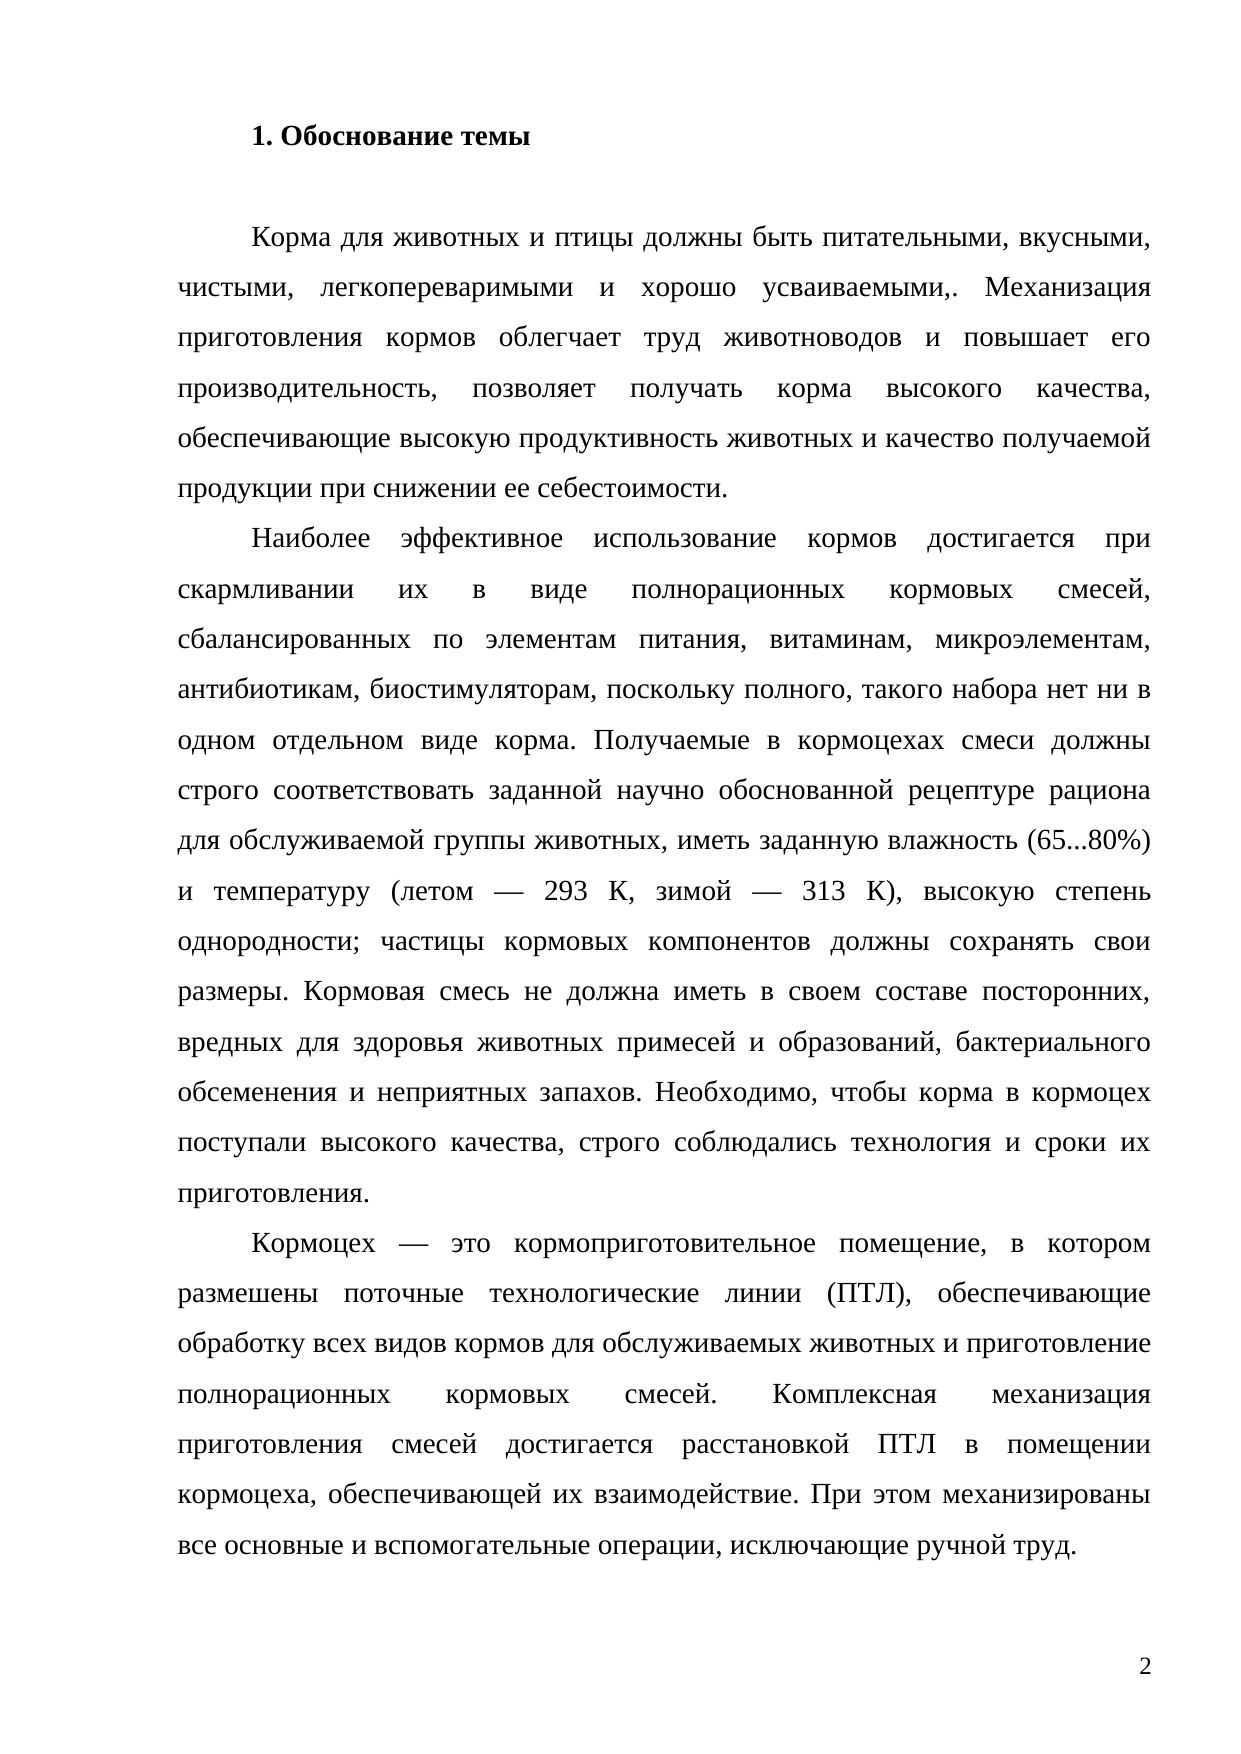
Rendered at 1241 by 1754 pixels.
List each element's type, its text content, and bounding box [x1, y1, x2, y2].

text Кормоцех — это кормоприготовительное помещение, в котором размешены поточные технологические линии (ПТЛ), обеспечивающие обработку всех видов кормов для обслуживаемых животных и приготовление полнорационных кормовых смесей. Комплексная механизация приготовления смесей достигается расстановкой ПТЛ в помещении кормоцеха, обеспечивающей их взаимодействие. При этом механизированы все основные и вспомогательные операции, исключающие ручной труд. [177, 1225, 1152, 1560]
text Корма для животных и птицы должны быть питательными, вкусными, чистыми, легкопереваримыми и хорошо усваиваемыми,. Механизация приготовления кормов облегчает труд животноводов и повышает его производительность, позволяет получать корма высокого качества, обеспечивающие высокую продуктивность животных и качество получаемой продукции при снижении ее себестоимости. [177, 219, 1152, 504]
text 1. Обоснование темы [177, 118, 1152, 152]
text Наиболее эффективное использование кормов достигается при скармливании их в виде полнорационных кормовых смесей, сбалансированных по элементам питания, витаминам, микроэлементам, антибиотикам, биостимуляторам, поскольку полного, такого набора нет ни в одном отдельном виде корма. Получаемые в кормоцехах смеси должны строго соответствовать заданной научно обоснованной рецептуре рациона для обслуживаемой группы животных, иметь заданную влажность (65...80%) и температуру (летом — 293 К, зимой — 313 К), высокую степень однородности; частицы кормовых компонентов должны сохранять свои размеры. Кормовая смесь не должна иметь в своем составе посторонних, вредных для здоровья животных примесей и образований, бактериального обсеменения и неприятных запахов. Необходимо, чтобы корма в кормоцех поступали высокого качества, строго соблюдались технология и сроки их приготовления. [177, 521, 1152, 1208]
